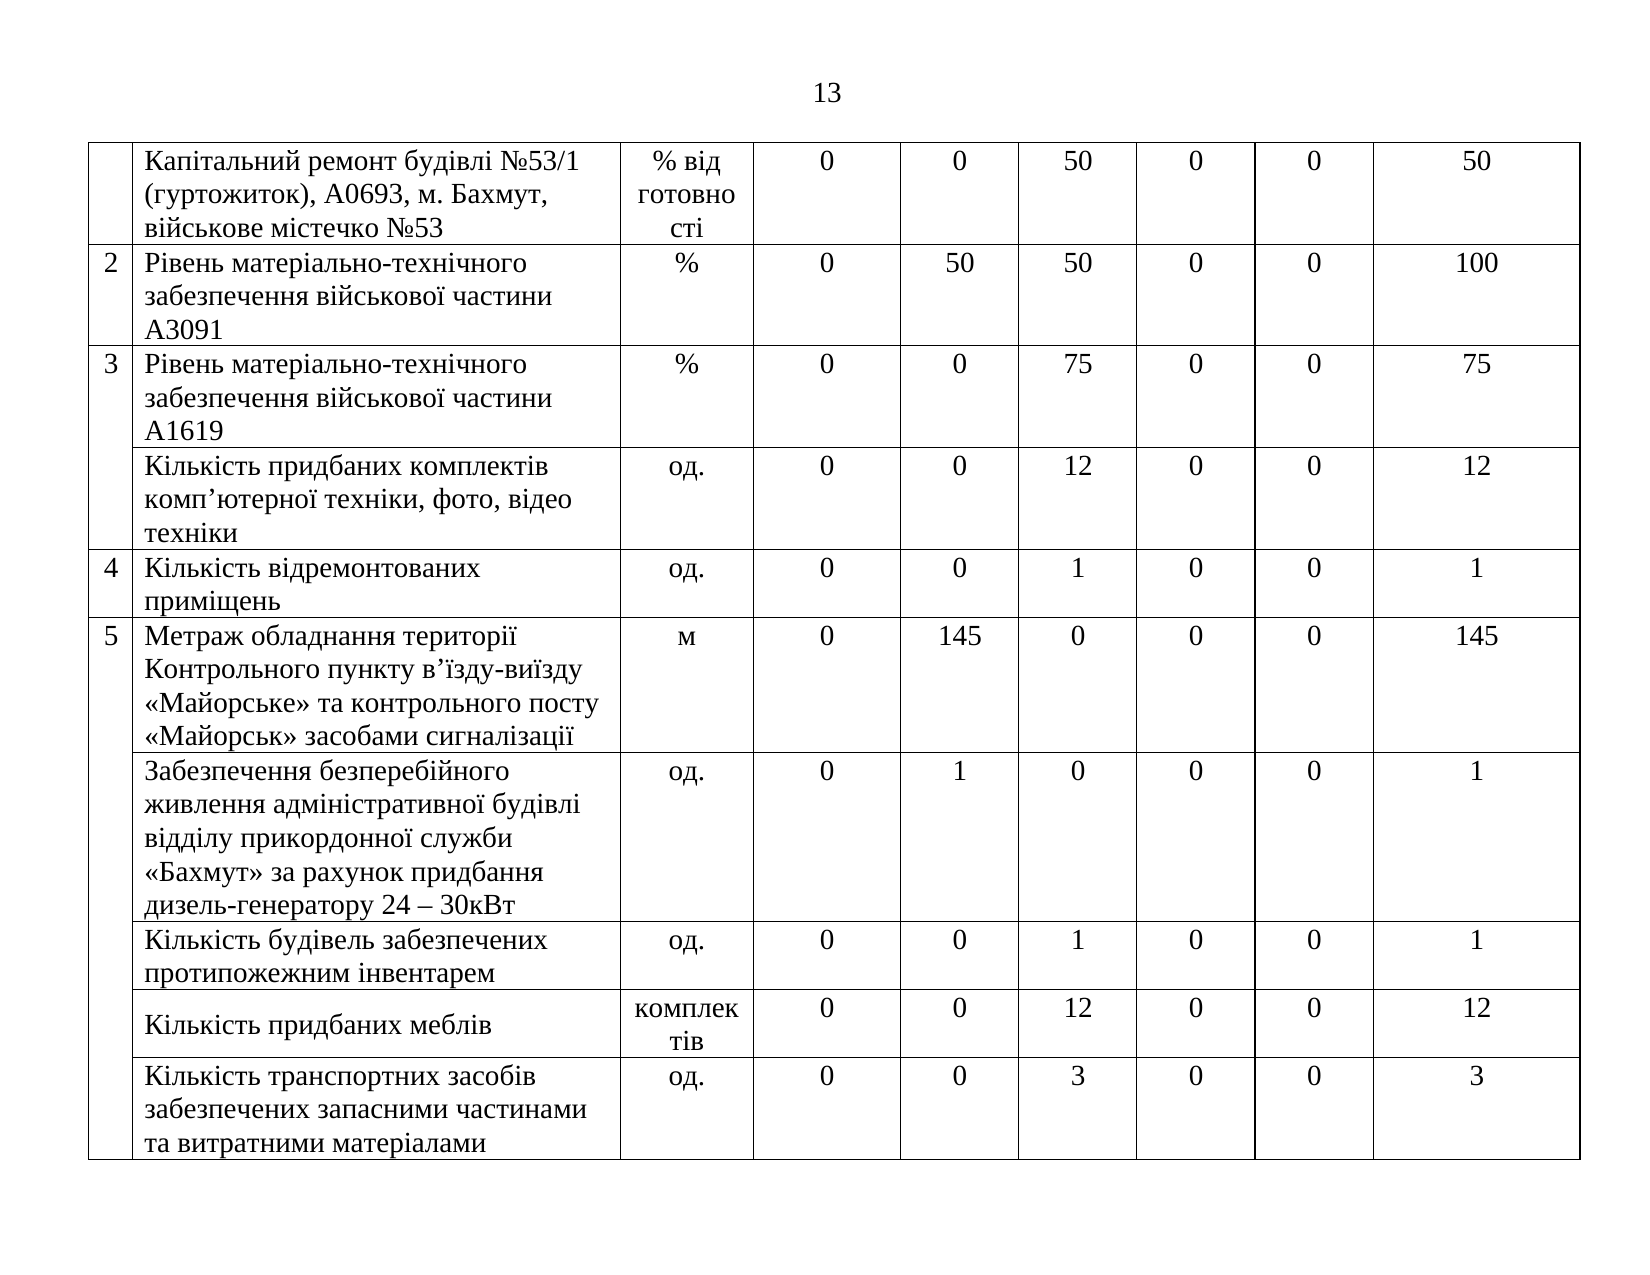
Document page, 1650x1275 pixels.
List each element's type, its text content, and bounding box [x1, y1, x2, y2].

table_cell 0 [901, 922, 1018, 989]
table_cell 5 [89, 618, 132, 1159]
table_cell 0 [901, 143, 1018, 244]
table_cell 0 [1256, 753, 1373, 921]
table_cell 0 [1256, 550, 1373, 617]
table_cell 0 [901, 448, 1018, 549]
table_cell Кількість транспортних засобів забезпечених запасними частинами та витратними матеріалами [133, 1058, 620, 1159]
table_cell 0 [901, 346, 1018, 447]
table_cell Кількість відремонтованих приміщень [133, 550, 620, 617]
table_cell 0 [1256, 346, 1373, 447]
table_cell 0 [1019, 618, 1136, 752]
table_cell 0 [901, 550, 1018, 617]
table_cell 1 [901, 753, 1018, 921]
table_cell 75 [1374, 346, 1579, 447]
table_cell 50 [901, 245, 1018, 345]
table_cell 0 [754, 346, 900, 447]
table_cell 0 [1137, 990, 1254, 1057]
table_cell 0 [1137, 245, 1254, 345]
table_cell 12 [1374, 448, 1579, 549]
table_cell Рівень матеріально-технічного забезпечення військової частини А3091 [133, 245, 620, 345]
table_cell 0 [754, 448, 900, 549]
table_cell 75 [1019, 346, 1136, 447]
table_cell 0 [1256, 922, 1373, 989]
table_cell 1 [1019, 550, 1136, 617]
table_cell 3 [1374, 1058, 1579, 1159]
table_cell 0 [754, 1058, 900, 1159]
table_cell 0 [1256, 618, 1373, 752]
table_cell 3 [89, 346, 132, 549]
table_cell 0 [754, 922, 900, 989]
table_cell 0 [754, 245, 900, 345]
table_cell 0 [1137, 448, 1254, 549]
table_cell 0 [754, 618, 900, 752]
table_cell 0 [901, 1058, 1018, 1159]
table_cell 12 [1374, 990, 1579, 1057]
table_cell % від готовності [621, 143, 753, 244]
table_cell Кількість будівель забезпечених протипожежним інвентарем [133, 922, 620, 989]
table_cell Рівень матеріально-технічного забезпечення військової частини А1619 [133, 346, 620, 447]
table_cell 0 [1137, 1058, 1254, 1159]
table_cell Кількість придбаних меблів [133, 990, 620, 1057]
table_cell од. [621, 753, 753, 921]
table_cell 145 [1374, 618, 1579, 752]
table_cell 50 [1374, 143, 1579, 244]
table_cell 0 [1137, 550, 1254, 617]
table_cell 0 [754, 753, 900, 921]
table_cell 0 [1137, 143, 1254, 244]
table_cell 1 [1374, 922, 1579, 989]
table_cell 0 [1256, 143, 1373, 244]
table_cell Капітальний ремонт будівлі №53/1 (гуртожиток), А0693, м. Бахмут, військове містечко №53 [133, 143, 620, 244]
table_cell комплектів [621, 990, 753, 1057]
table_cell 50 [1019, 245, 1136, 345]
table_cell 12 [1019, 990, 1136, 1057]
table_cell 0 [754, 143, 900, 244]
table_cell % [621, 346, 753, 447]
table_cell 0 [1137, 922, 1254, 989]
table_cell 0 [1256, 990, 1373, 1057]
table_cell 0 [1256, 245, 1373, 345]
table_cell 0 [1137, 346, 1254, 447]
table_cell од. [621, 922, 753, 989]
table_cell Кількість придбаних комплектів комп’ютерної техніки, фото, відео техніки [133, 448, 620, 549]
table_cell 12 [1019, 448, 1136, 549]
table_cell 145 [901, 618, 1018, 752]
table_cell од. [621, 1058, 753, 1159]
table_cell 0 [1137, 618, 1254, 752]
table_cell Метраж обладнання території Контрольного пункту в’їзду-виїзду «Майорське» та контрольного посту «Майорськ» засобами сигналізації [133, 618, 620, 752]
table_cell 2 [89, 245, 132, 345]
table_cell од. [621, 550, 753, 617]
table_cell 0 [1019, 753, 1136, 921]
table_cell од. [621, 448, 753, 549]
table_cell 0 [754, 550, 900, 617]
table_cell % [621, 245, 753, 345]
table_cell 0 [1256, 448, 1373, 549]
table_cell 1 [1374, 753, 1579, 921]
table_cell 1 [1374, 550, 1579, 617]
table_cell 0 [1137, 753, 1254, 921]
table_cell 4 [89, 550, 132, 617]
table_cell 50 [1019, 143, 1136, 244]
table_cell Забезпечення безперебійного живлення адміністративної будівлі відділу прикордонної служби «Бахмут» за рахунок придбання дизель-генератору 24 – 30кВт [133, 753, 620, 921]
table_cell м [621, 618, 753, 752]
table_cell 0 [754, 990, 900, 1057]
table_cell 0 [1256, 1058, 1373, 1159]
table_cell 3 [1019, 1058, 1136, 1159]
table_cell 1 [1019, 922, 1136, 989]
table_cell 0 [901, 990, 1018, 1057]
table_cell 100 [1374, 245, 1579, 345]
